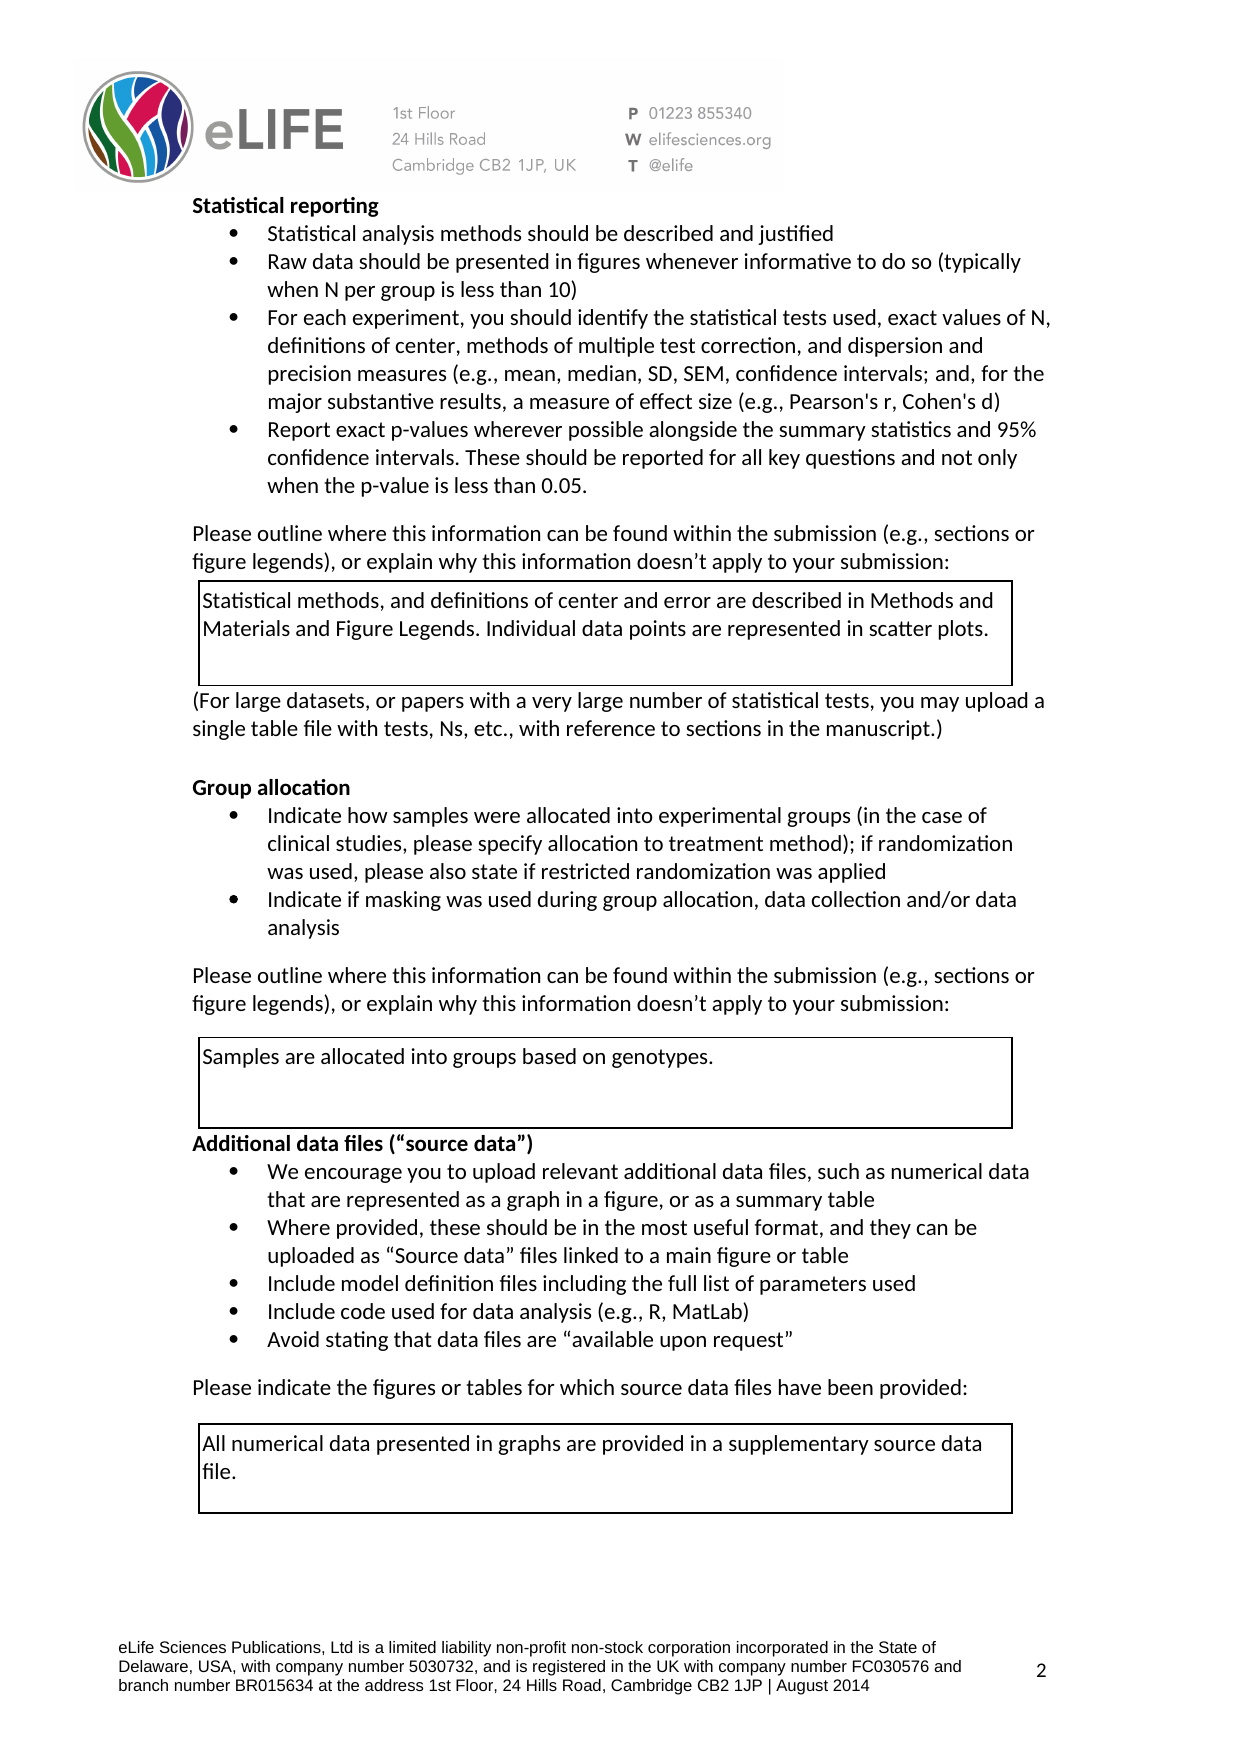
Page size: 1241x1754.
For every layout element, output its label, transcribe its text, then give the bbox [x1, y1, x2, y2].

text All numerical data presented in graphs are provided in a supplementary source data file. [200, 1427, 1011, 1487]
list Indicate if masking was used during group allocation, data collection and/or data analysis [229, 885, 1053, 941]
text Please indicate the figures or tables for which source data files have been provided: [192, 1373, 1053, 1401]
list Include model definition files including the full list of parameters used [229, 1269, 1053, 1297]
list Include code used for data analysis (e.g., R, MatLab) [229, 1297, 1053, 1325]
list Where provided, these should be in the most useful format, and they can be uploaded as “Source data” files linked to a main figure or table [229, 1213, 1053, 1269]
list Indicate how samples were allocated into experimental groups (in the case of clinical studies, please specify allocation to treatment method); if randomization was used, please also state if restricted randomization was applied [229, 801, 1053, 885]
text Statistical methods, and definitions of center and error are described in Methods and Materials and Figure Legends. Individual data points are represented in scatter plots. [200, 584, 1011, 644]
text (For large datasets, or papers with a very large number of statistical tests, you may upload a single table file with tests, Ns, etc., with reference to sections in the manuscript.) [192, 603, 1053, 742]
text Samples are allocated into groups based on genotypes. [200, 1040, 1011, 1072]
list We encourage you to upload relevant additional data files, such as numerical data that are represented as a graph in a figure, or as a summary table [229, 1157, 1053, 1213]
list For each experiment, you should identify the statistical tests used, exact values of N, definitions of center, methods of multiple test correction, and dispersion and precision measures (e.g., mean, median, SD, SEM, confidence intervals; and, for the major substantive results, a measure of effect size (e.g., Pearson's r, Cohen's d) [229, 303, 1053, 415]
text Additional data files (“source data”) [192, 1048, 1053, 1157]
list Raw data should be presented in figures whenever informative to do so (typically when N per group is less than 10) [229, 247, 1053, 303]
text Statistical reporting [192, 191, 1053, 219]
text Group allocation [192, 773, 1053, 801]
list Report exact p-values wherever possible alongside the summary statistics and 95% confidence intervals. These should be reported for all key questions and not only when the p-value is less than 0.05. [229, 415, 1053, 499]
list Statistical analysis methods should be described and justified [229, 219, 1053, 247]
picture [73, 59, 784, 191]
list Avoid stating that data files are “available upon request” [229, 1325, 1053, 1353]
